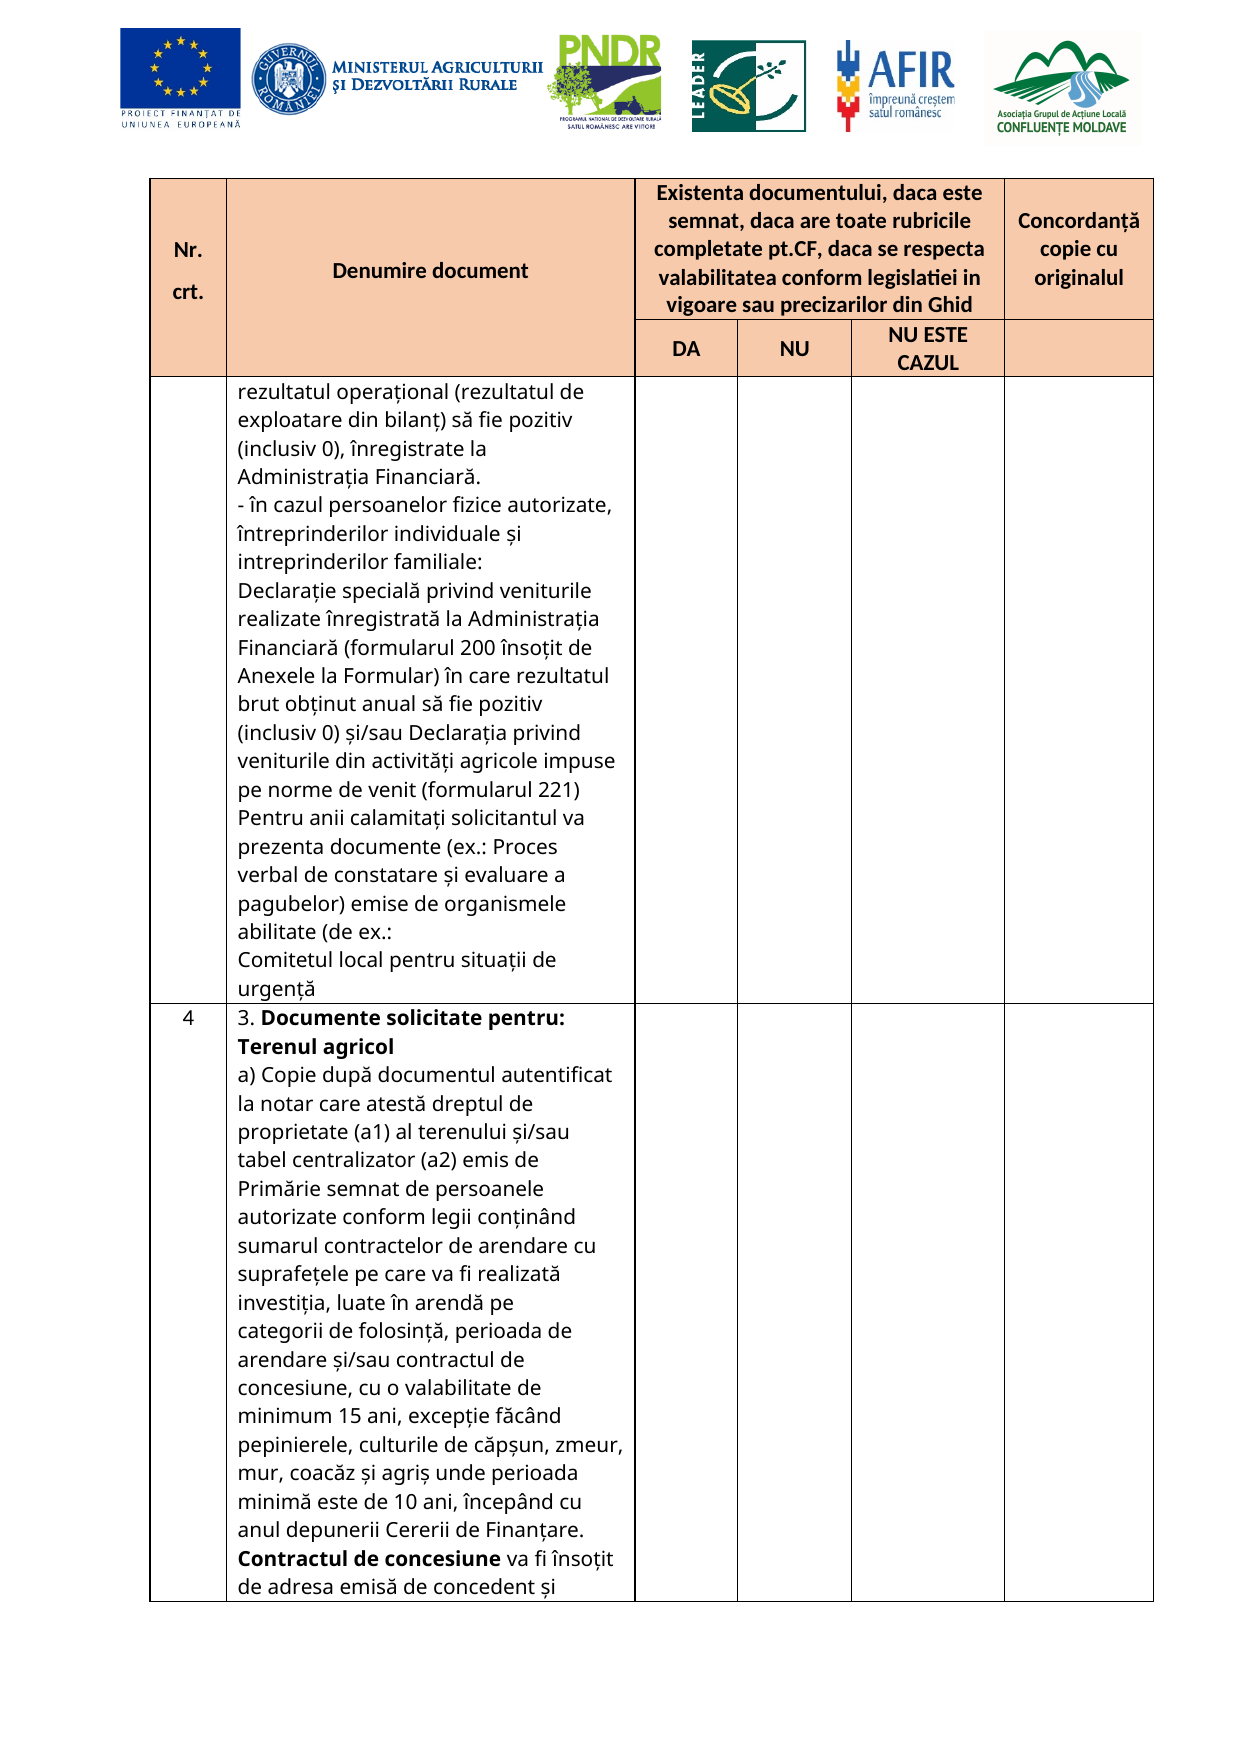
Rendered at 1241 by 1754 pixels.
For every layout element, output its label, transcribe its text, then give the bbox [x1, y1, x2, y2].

table_cell NU [738, 320, 851, 376]
picture [837, 40, 955, 132]
table_header Denumire document [227, 179, 634, 376]
table_cell [852, 1004, 1004, 1601]
table_cell [636, 377, 737, 1002]
table_cell [1005, 377, 1153, 1002]
picture [984, 31, 1141, 146]
table_cell NU ESTE CAZUL [852, 320, 1004, 376]
table_cell 3 [151, 377, 226, 1002]
picture [692, 40, 807, 132]
table_cell [1005, 1004, 1153, 1601]
table_cell 4 [151, 1004, 226, 1601]
table_cell DA [636, 320, 737, 376]
table_cell [636, 1004, 737, 1601]
table_cell [738, 377, 851, 1002]
table_header Nr. crt. [151, 179, 226, 376]
table_cell [1005, 320, 1153, 376]
table_cell [738, 1004, 851, 1601]
table_header Concordanță copie cu originalul [1005, 179, 1153, 319]
table_header Existenta documentului, daca este semnat, daca are toate rubricile completate pt.CF, daca se respecta valabilitatea conform legislatiei in vigoare sau precizarilor din Ghid [636, 179, 1004, 319]
table_cell [852, 377, 1004, 1002]
picture [120, 28, 662, 132]
